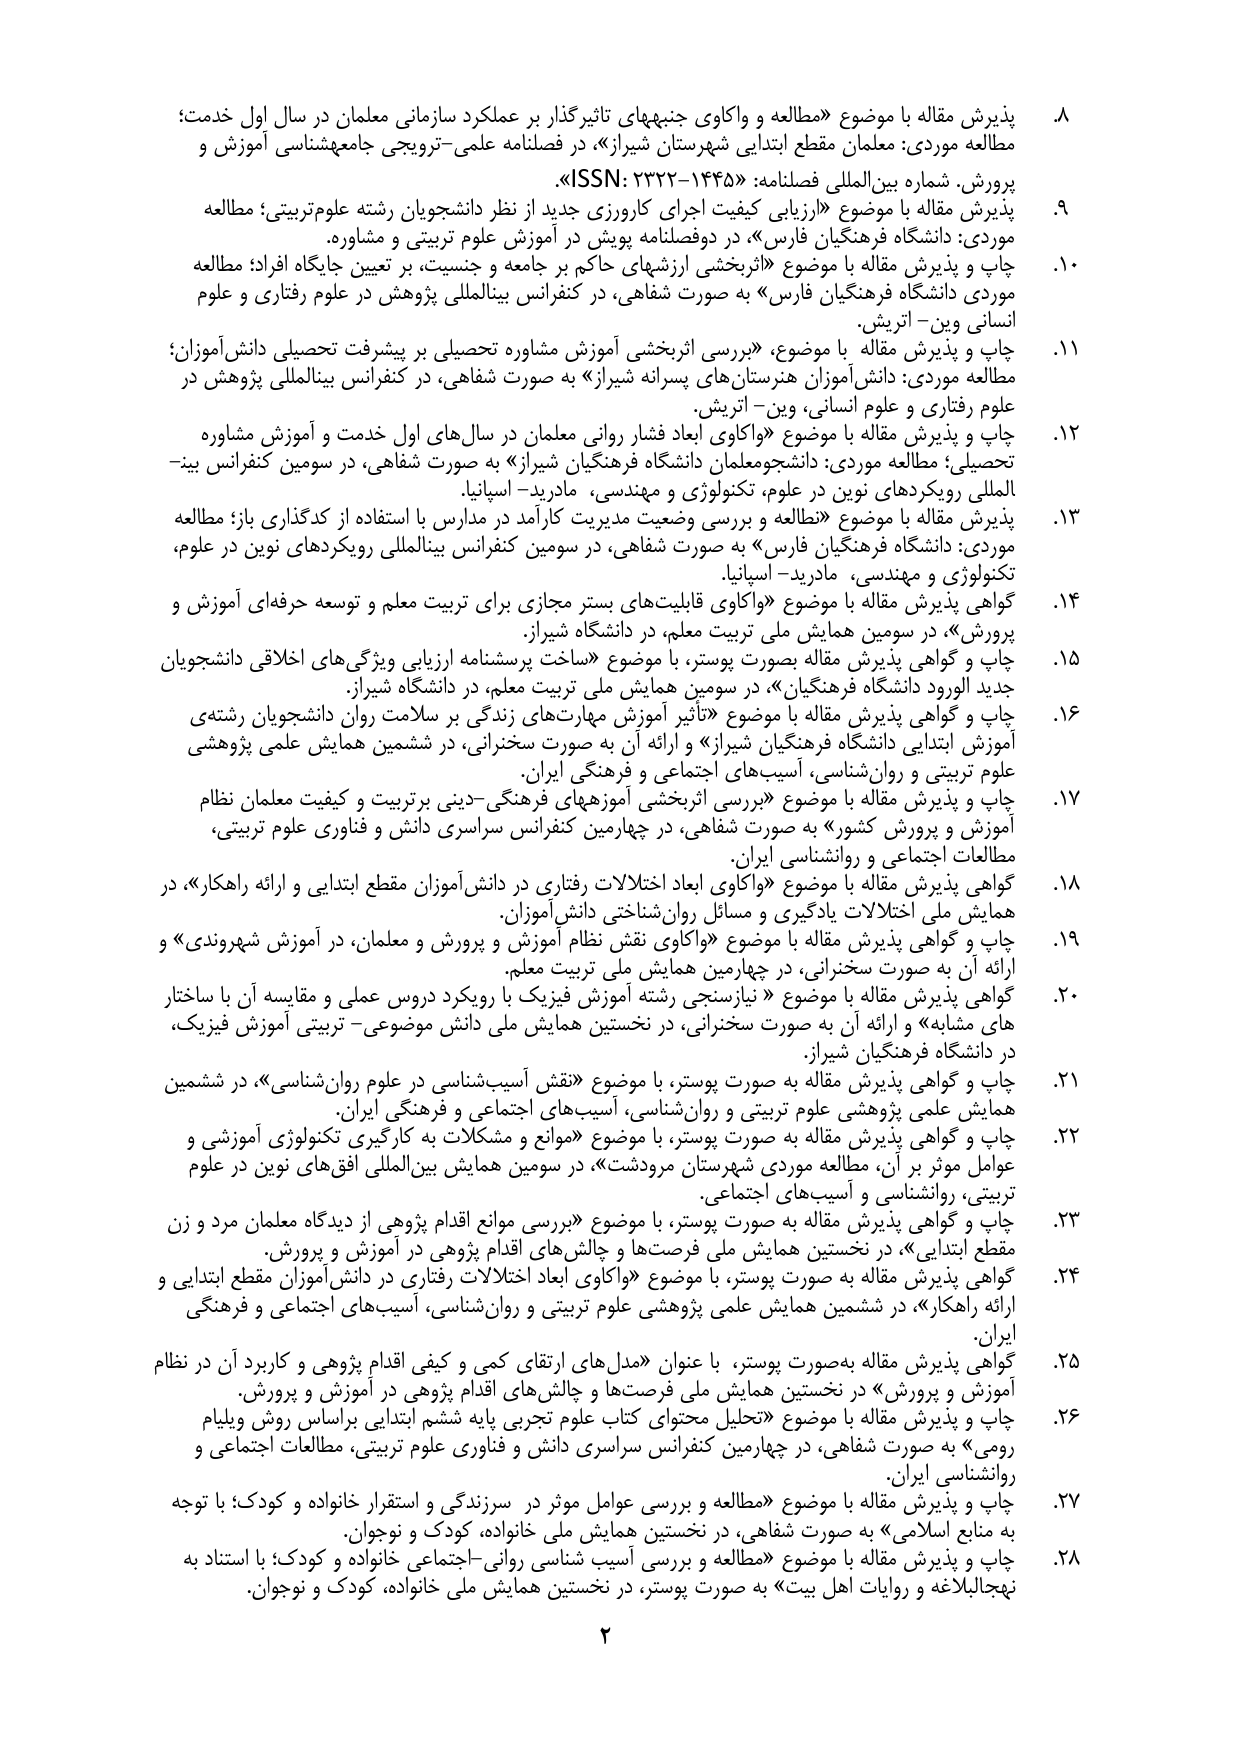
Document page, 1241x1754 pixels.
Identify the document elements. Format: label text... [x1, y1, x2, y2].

list چاپ و پذیرش مقاله با موضوع «مطالعه و بررسی آسیب شناسی روانی-اجتماعی خانواده و کودک؛ با استناد به نهجالبلاغه و روایات اهل بیت» به صورت پوستر، در نخستین همایش ملی خانواده، کودک و نوجوان. [150, 1547, 1053, 1603]
list چاپ و گواهی پذیرش مقاله بصورت پوستر، با موضوع «ساخت پرسشنامه ارزیابی ویژگی‌های اخلاقی دانشجویان جدید الورود دانشگاه فرهنگیان»، در سومین همایش ملی تربیت معلم، در دانشگاه شیراز. [150, 647, 1053, 703]
list پذیرش مقاله با موضوع «مطالعه و واکاوی جنبههای تاثیرگذار بر عملکرد سازمانی معلمان در سال اول خدمت؛ مطالعه موردی: معلمان مقطع ابتدایی شهرستان شیراز»، در فصلنامه علمی-ترویجی جامعهشناسی آموزش و پرورش. شماره بین‌المللی فصلنامه: «1445-2322 :ISSN». [150, 103, 1053, 197]
list پذیرش مقاله با موضوع «نطالعه و بررسی وضعیت مدیریت کارآمد در مدارس با استفاده از کدگذاری باز؛ مطالعه موردی: دانشگاه فرهنگیان فارس» به صورت شفاهی، در سومین کنفرانس بینالمللی رویکردهای نوین در علوم، تکنولوژی و مهندسی، مادرید- اسپانیا. [150, 506, 1053, 590]
list چاپ و پذیرش مقاله با موضوع «اثربخشی ارزشهای حاکم بر جامعه و جنسیت، بر تعیین جایگاه افراد؛ مطالعه موردی دانشگاه فرهنگیان فارس» به صورت شفاهی، در کنفرانس بینالمللی پژوهش در علوم رفتاری و علوم انسانی وین- اتریش. [150, 253, 1053, 337]
list چاپ و پذیرش مقاله با موضوع، «بررسی اثربخشی آموزش مشاوره تحصیلی بر پیشرفت تحصیلی دانش‌آموزان؛ مطالعه موردی: دانش‌آموزان هنرستان‌های پسرانه شیراز» به صورت شفاهی، در کنفرانس بینالمللی پژوهش در علوم رفتاری و علوم انسانی، وین- اتریش. [150, 337, 1053, 422]
list چاپ و گواهی پذیرش مقاله به صورت پوستر، با موضوع «موانع و مشکلات به کارگیری تکنولوژی آموزشی و عوامل موثر بر آن، مطالعه موردی شهرستان مرودشت»، در سومین همایش بین‌المللی افق‌های نوین در علوم تربیتی، روانشناسی و آسیب‌های اجتماعی. [150, 1125, 1053, 1209]
list چاپ و گواهی پذیرش مقاله به صورت پوستر، با موضوع «بررسی موانع اقدام پژوهی از دیدگاه معلمان مرد و زن مقطع ابتدایی»، در نخستین همایش ملی فرصت‌ها و چالش‌های اقدام پژوهی در آموزش و پرورش. [150, 1209, 1053, 1265]
list چاپ و پذیرش مقاله با موضوع «تحلیل محتوای کتاب علوم تجربی پایه ششم ابتدایی براساس روش ویلیام رومی» به صورت شفاهی، در چهارمین کنفرانس سراسری دانش و فناوری علوم تربیتی، مطالعات اجتماعی و روانشناسی ایران. [150, 1406, 1053, 1490]
list گواهی پذیرش مقاله به صورت پوستر، با موضوع «واکاوی ابعاد اختلالات رفتاری در دانش‌آموزان مقطع ابتدایی و ارائه راهکار»، در ششمین همایش علمی پژوهشی علوم تربیتی و روان‌شناسی، آسیب‌های اجتماعی و فرهنگی ایران. [150, 1265, 1053, 1350]
list گواهی پذیرش مقاله به‌صورت پوستر، با عنوان «مدل‌های ارتقای کمی و کیفی اقدام پژوهی و کاربرد آن در نظام آموزش و پرورش» در نخستین همایش ملی فرصت‌ها و چالش‌های اقدام پژوهی در آموزش و پرورش. [150, 1350, 1053, 1406]
list گواهی پذیرش مقاله با موضوع «واکاوی قابلیت‌های بستر مجازی برای تربیت معلم و توسعه حرفه‌ای آموزش و پرورش»، در سومین همایش ملی تربیت معلم، در دانشگاه شیراز. [150, 590, 1053, 647]
list چاپ و پذیرش مقاله با موضوع «مطالعه و بررسی عوامل موثر در سرزندگی و استقرار خانواده و کودک؛ با توجه به منابع اسلامی» به صورت شفاهی، در نخستین همایش ملی خانواده، کودک و نوجوان. [150, 1490, 1053, 1547]
list چاپ و پذیرش مقاله با موضوع «بررسی اثربخشی آموزههای فرهنگی-دینی برتربیت و کیفیت معلمان نظام آموزش و پرورش کشور» به صورت شفاهی، در چهارمین کنفرانس سراسری دانش و فناوری علوم تربیتی، مطالعات اجتماعی و روانشناسی ایران. [150, 787, 1053, 872]
list گواهی پذیرش مقاله با موضوع « نیازسنجی رشته آموزش فیزیک با رویکرد دروس عملی و مقایسه آن با ساختار های مشابه» و ارائه آن به صورت سخنرانی، در نخستین همایش ملی دانش موضوعی- تربیتی آموزش فیزیک، در دانشگاه فرهنگیان شیراز. [150, 984, 1053, 1068]
list گواهی پذیرش مقاله با موضوع «واکاوی ابعاد اختلالات رفتاری در دانش‌آموزان مقطع ابتدایی و ارائه راهکار»، در همایش ملی اختلالات یادگیری و مسائل روان‌شناختی دانش‌آموزان. [150, 872, 1053, 928]
list چاپ و پذیرش مقاله با موضوع «واکاوی ابعاد فشار روانی معلمان در سال‌های اول خدمت و آموزش مشاوره تحصیلی؛ مطالعه موردی: دانشجومعلمان دانشگاه فرهنگیان شیراز» به صورت شفاهی، در سومین کنفرانس بینالمللی رویکردهای نوین در علوم، تکنولوژی و مهندسی، مادرید- اسپانیا. [150, 422, 1053, 506]
list چاپ و گواهی پذیرش مقاله با موضوع «واکاوی نقش نظام آموزش‌ و پرورش و معلمان، در آموزش شهروندی» و ارائه آن به صورت سخنرانی، در چهارمین همایش ملی تربیت معلم. [150, 928, 1053, 984]
list چاپ و گواهی پذیرش مقاله به‌ صورت پوستر، با موضوع «نقش آسیب‌شناسی در علوم روان‌شناسی»، در ششمین همایش علمی پژوهشی علوم تربیتی و روان‌شناسی، آسیب‌های اجتماعی و فرهنگی ایران. [150, 1068, 1053, 1125]
list چاپ و گواهی پذیرش مقاله با موضوع «تأثیر آموزش مهارت‌هاي زندگي بر سلامت روان دانشجویان رشته‌ی آموزش‌ ابتدایی دانشگاه فرهنگیان شیراز» و ارائه آن به صورت سخنرانی، در ششمین همایش علمی پژوهشی علوم تربیتی و روان‌شناسی، آسیب‌های اجتماعی و فرهنگی ایران. [150, 703, 1053, 787]
list پذیرش مقاله با موضوع «ارزیابی کیفیت اجرای کارورزی جدید از نظر دانشجویان رشته علوم‌تربیتی؛ مطالعه موردی: دانشگاه فرهنگیان فارس»، در دوفصلنامه پویش در آموزش علوم تربیتی و مشاوره. [150, 197, 1053, 253]
